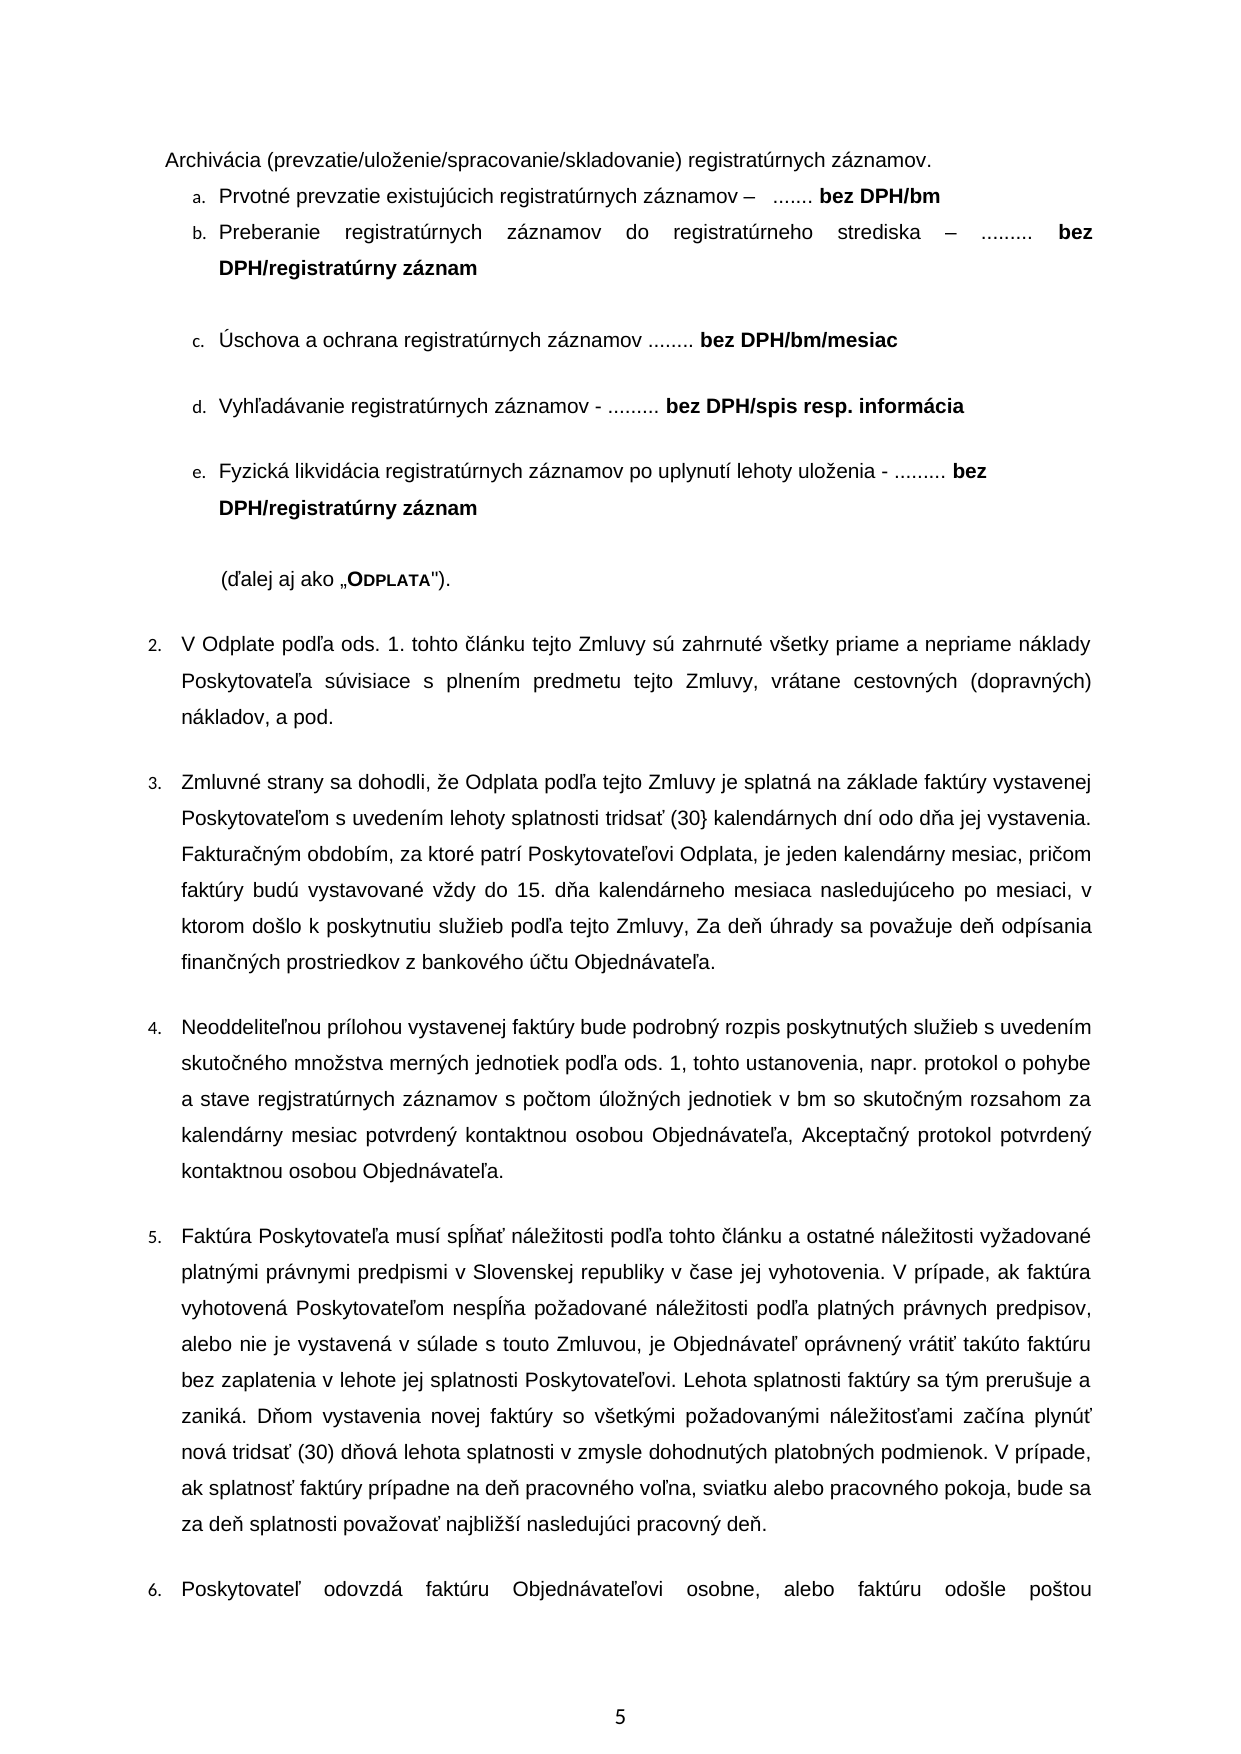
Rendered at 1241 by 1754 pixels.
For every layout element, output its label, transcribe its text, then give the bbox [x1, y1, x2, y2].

list Zmluvné strany sa dohodli, že Odplata podľa tejto Zmluvy je splatná na základe faktúry vystavenej Poskytovateľom s uvedením lehoty splatnosti tridsať (30} kalendárnych dní odo dňa jej vystavenia. Fakturačným obdobím, za ktoré patrí Poskytovateľovi Odplata, je jeden kalendárny mesiac, pričom faktúry budú vystavované vždy do 15. dňa kalendárneho mesiaca nasledujúceho po mesiaci, v ktorom došlo k poskytnutiu služieb podľa tejto Zmluvy, Za deň úhrady sa považuje deň odpísania finančných prostriedkov z bankového účtu Objednávateľa. [148, 769, 1093, 973]
list Faktúra Poskytovateľa musí spĺňať náležitosti podľa tohto článku a ostatné náležitosti vyžadované platnými právnymi predpismi v Slovenskej republiky v čase jej vyhotovenia. V prípade, ak faktúra vyhotovená Poskytovateľom nespĺňa požadované náležitosti podľa platných právnych predpisov, alebo nie je vystavená v súlade s touto Zmluvou, je Objednávateľ oprávnený vrátiť takúto faktúru bez zaplatenia v lehote jej splatnosti Poskytovateľovi. Lehota splatnosti faktúry sa tým prerušuje a zaniká. Dňom vystavenia novej faktúry so všetkými požadovanými náležitosťami začína plynúť nová tridsať (30) dňová lehota splatnosti v zmysle dohodnutých platobných podmienok. V prípade, ak splatnosť faktúry prípadne na deň pracovného voľna, sviatku alebo pracovného pokoja, bude sa za deň splatnosti považovať najbližší nasledujúci pracovný deň. [148, 1224, 1093, 1536]
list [148, 1577, 1093, 1601]
list V Odplate podľa ods. 1. tohto článku tejto Zmluvy sú zahrnuté všetky priame a nepriame náklady Poskytovateľa súvisiace s plnením predmetu tejto Zmluvy, vrátane cestovných (dopravných) nákladov, a pod. [148, 632, 1093, 728]
list Prvotné prevzatie existujúcich registratúrnych záznamov – ....... bez DPH/bm [192, 183, 1093, 208]
list Vyhľadávanie registratúrnych záznamov - ......... bez DPH/spis resp. informácia [192, 393, 1093, 418]
list Úschova a ochrana registratúrnych záznamov ........ bez DPH/bm/mesiac [192, 328, 1093, 352]
list Neoddeliteľnou prílohou vystavenej faktúry bude podrobný rozpis poskytnutých služieb s uvedením skutočného množstva merných jednotiek podľa ods. 1, tohto ustanovenia, napr. protokol o pohybe a stave regjstratúrnych záznamov s počtom úložných jednotiek v bm so skutočným rozsahom za kalendárny mesiac potvrdený kontaktnou osobou Objednávateľa, Akceptačný protokol potvrdený kontaktnou osobou Objednávateľa. [148, 1015, 1093, 1183]
text Archivácia (prevzatie/uloženie/spracovanie/skladovanie) registratúrnych záznamov. [148, 148, 1093, 172]
list Fyzická likvidácia registratúrnych záznamov po uplynutí lehoty uloženia - ......... bez DPH/registratúrny záznam [192, 459, 1093, 519]
text (ďalej aj ako „Odplata"). [148, 567, 1093, 591]
list Preberanie registratúrnych záznamov do registratúrneho strediska – ......... bez DPH/registratúrny záznam [192, 220, 1093, 280]
